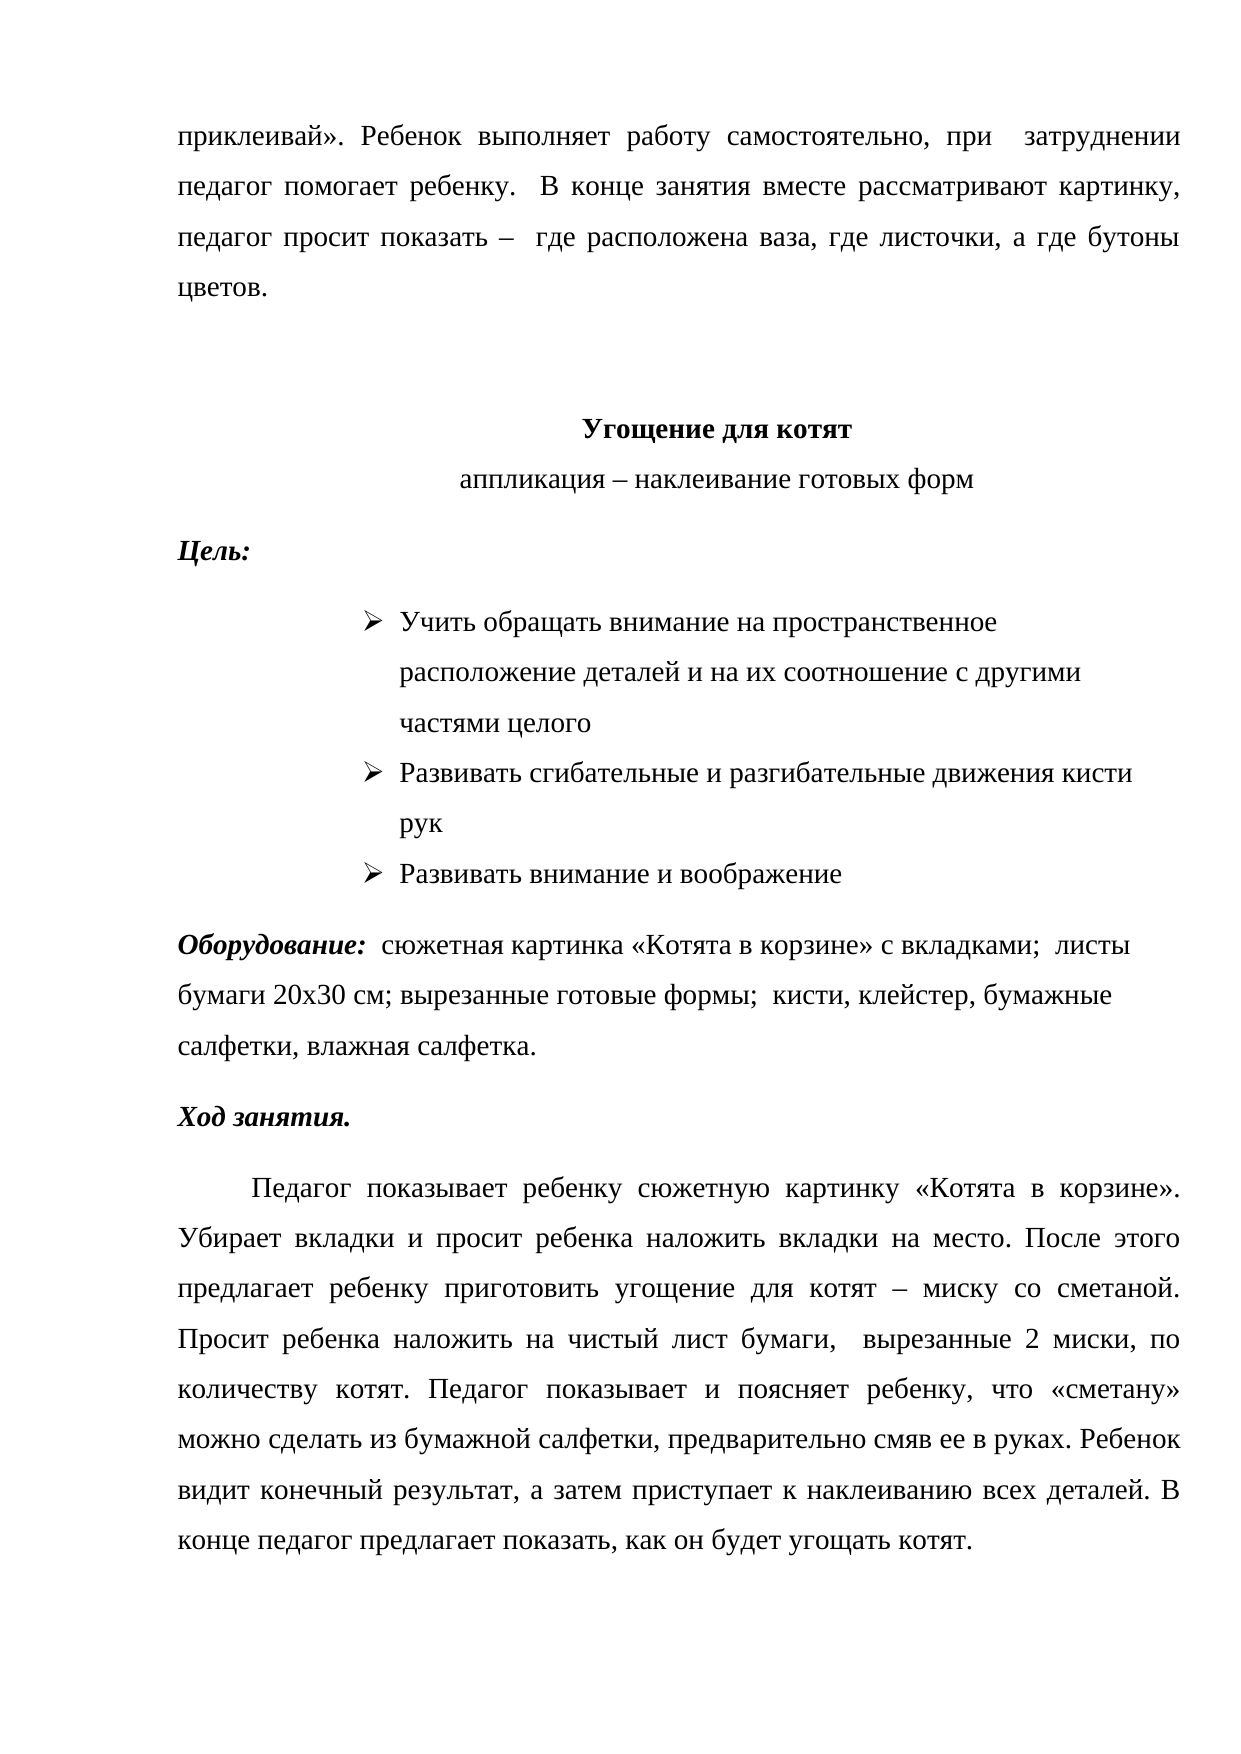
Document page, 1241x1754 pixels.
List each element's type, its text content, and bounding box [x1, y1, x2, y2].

list Развивать внимание и воображение [362, 856, 1181, 889]
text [177, 118, 1181, 303]
list Угощение для котят [252, 411, 1181, 445]
text Оборудование: сюжетная картинка «Котята в корзине» с вкладками; листы бумаги 20х30 см; вырезанные готовые формы; кисти, клейстер, бумажные салфетки, влажная салфетка. [177, 927, 1181, 1061]
text Педагог показывает ребенку сюжетную картинку «Котята в корзине». Убирает вкладки и просит ребенка наложить вкладки на место. После этого предлагает ребенку приготовить угощение для котят – миску со сметаной. Просит ребенка наложить на чистый лист бумаги, вырезанные 2 миски, по количеству котят. Педагог показывает и поясняет ребенку, что «сметану» можно сделать из бумажной салфетки, предварительно смяв ее в руках. Ребенок видит конечный результат, а затем приступает к наклеиванию всех деталей. В конце педагог предлагает показать, как он будет угощать котят. [177, 1170, 1181, 1556]
list Учить обращать внимание на пространственное расположение деталей и на их соотношение с другими частями целого [362, 604, 1181, 738]
list аппликация – наклеивание готовых форм [252, 462, 1181, 495]
text Ход занятия. [177, 1099, 1181, 1132]
text Цель: [177, 533, 1181, 566]
list Развивать сгибательные и разгибательные движения кисти рук [362, 755, 1181, 839]
